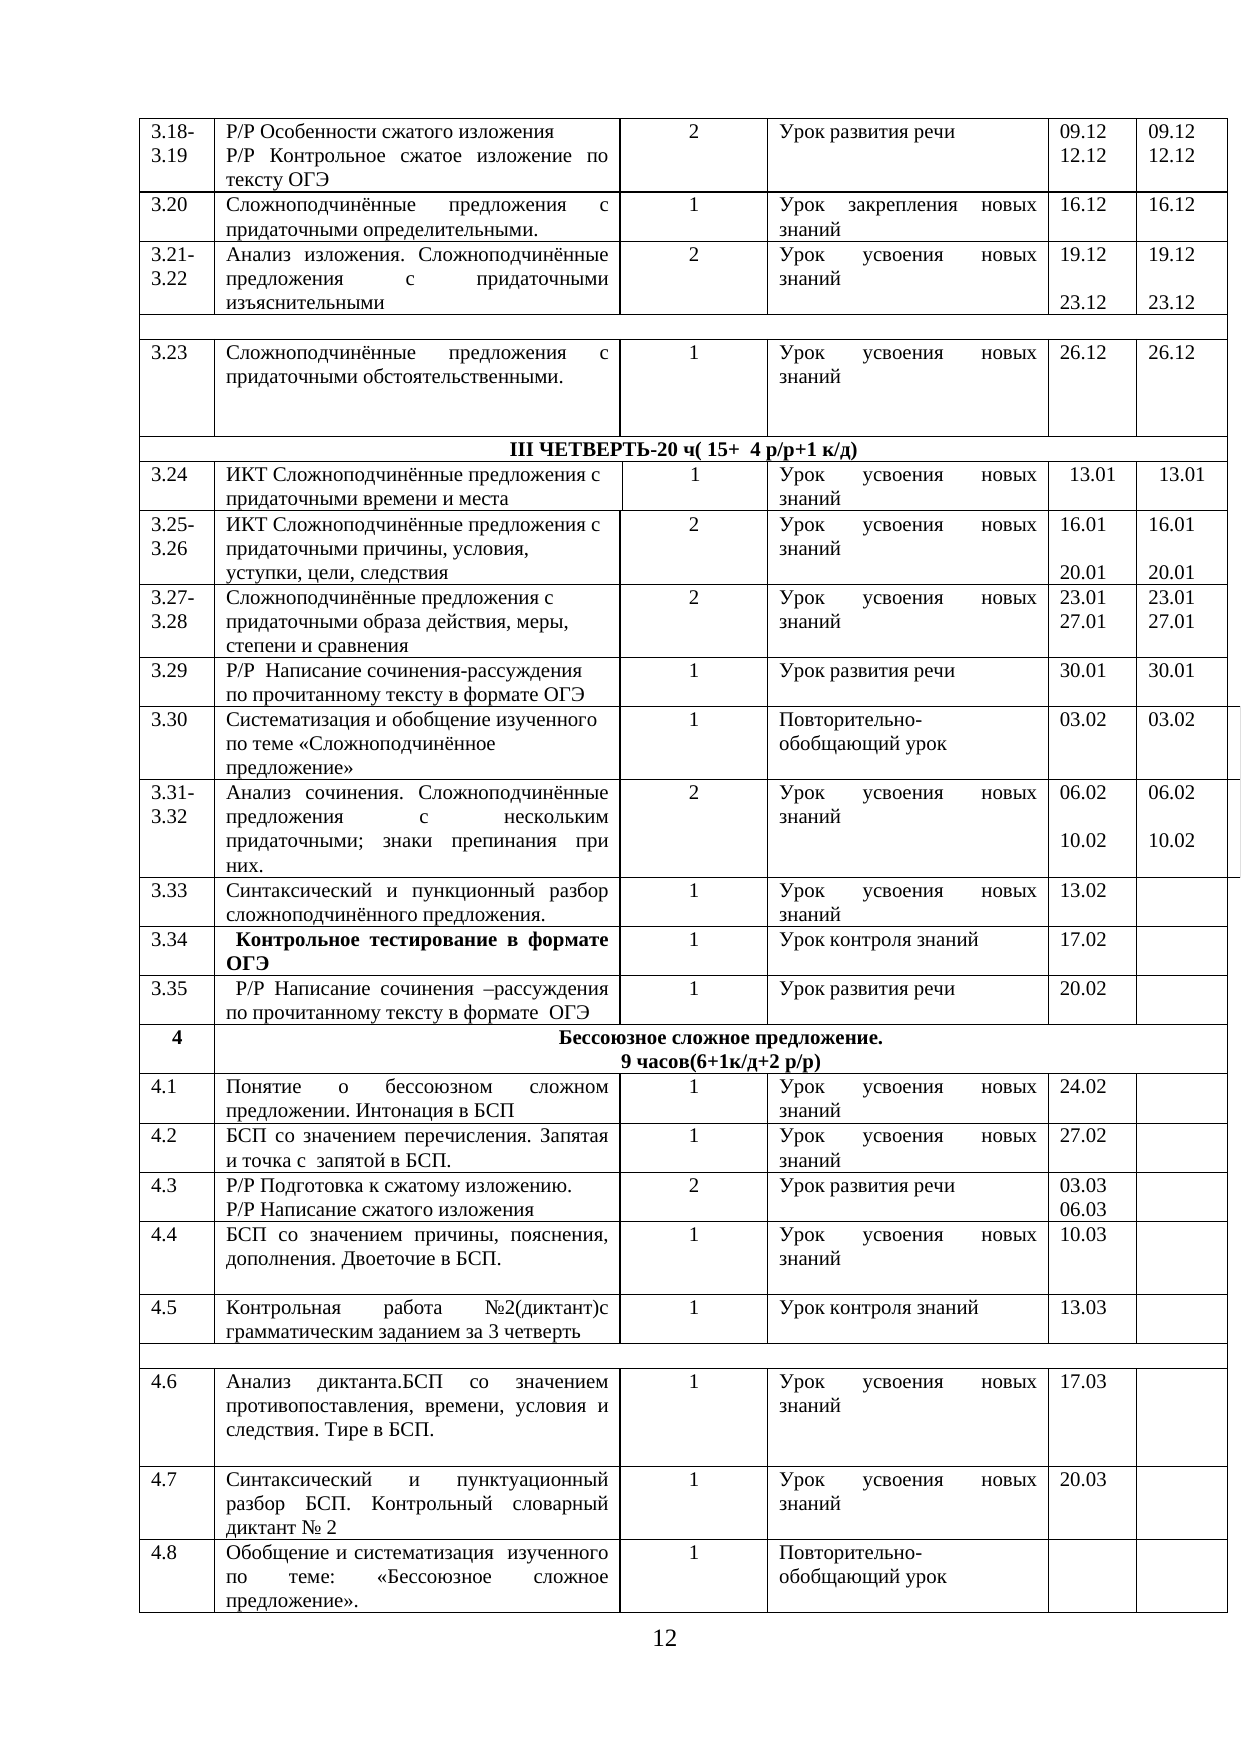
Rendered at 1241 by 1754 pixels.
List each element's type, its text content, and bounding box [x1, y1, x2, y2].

table_cell 26.12 [1137, 340, 1227, 436]
table_cell 20.03 [1049, 1467, 1136, 1539]
table_cell [1137, 1540, 1227, 1612]
table_cell Бессоюзное сложное предложение. 9 часов(6+1к/д+2 р/р) [215, 1025, 1227, 1073]
table_cell Синтаксический и пункционный разбор сложноподчинённого предложения. [215, 878, 619, 926]
table_cell Р/Р Подготовка к сжатому изложению. Р/Р Написание сжатого изложения [215, 1173, 619, 1221]
table_cell [1228, 707, 1240, 779]
table_cell Анализ изложения. Сложноподчинённые предложения с придаточными изъяснительными [215, 242, 619, 314]
table_cell 1 [621, 1074, 767, 1122]
table_cell 19.12 23.12 [1049, 242, 1136, 314]
table_cell 3.18-3.19 [140, 119, 214, 191]
table_cell 13.02 [1049, 878, 1136, 926]
table_cell ИКТ Сложноподчинённые предложения с придаточными времени и места [215, 462, 622, 510]
table_cell Урок развития речи [768, 976, 1048, 1024]
table_cell Урок усвоения новых знаний [768, 1369, 1048, 1466]
table_cell 3.34 [140, 927, 214, 975]
table_cell 2 [621, 780, 767, 877]
table_cell Синтаксический и пунктуационный разбор БСП. Контрольный словарный диктант № 2 [215, 1467, 619, 1539]
table_cell 4.4 [140, 1222, 214, 1294]
table_cell Урок усвоения новых знаний [768, 340, 1048, 436]
table_cell Урок усвоения новых знаний [768, 780, 1048, 877]
table_cell 1 [621, 707, 767, 779]
table_cell Урок развития речи [768, 658, 1048, 706]
table_cell 1 [621, 1467, 767, 1539]
table_cell БСП со значением причины, пояснения, дополнения. Двоеточие в БСП. [215, 1222, 619, 1294]
table_cell 3.35 [140, 976, 214, 1024]
table_cell 13.01 [1137, 462, 1227, 510]
table_cell [1137, 927, 1227, 975]
table_cell 03.03 06.03 [1049, 1173, 1136, 1221]
table_cell 16.01 20.01 [1049, 511, 1136, 584]
table_cell III ЧЕТВЕРТЬ-20 ч( 15+ 4 р/р+1 к/д) [140, 437, 1227, 461]
table_cell Урок усвоения новых знаний [768, 462, 1048, 510]
table_cell 20.02 [1049, 976, 1136, 1024]
table_cell Урок контроля знаний [768, 927, 1048, 975]
table_cell [1137, 1173, 1227, 1221]
table_cell 4.8 [140, 1540, 214, 1612]
table_cell 03.02 [1049, 707, 1136, 779]
table_cell Обобщение и систематизация изученного по теме: «Бессоюзное сложное предложение». [215, 1540, 619, 1612]
table_cell 10.03 [1049, 1222, 1136, 1294]
table_cell Р/Р Написание сочинения-рассуждения по прочитанному тексту в формате ОГЭ [215, 658, 619, 706]
table_cell 13.01 [1049, 462, 1136, 510]
table_cell [1137, 878, 1227, 926]
table_cell 26.12 [1049, 340, 1136, 436]
table_cell 3.20 [140, 193, 214, 241]
table_cell Р/Р Написание сочинения –рассуждения по прочитанному тексту в формате ОГЭ [215, 976, 619, 1024]
table_cell 1 [621, 1124, 767, 1172]
table_cell Урок усвоения новых знаний [768, 511, 1048, 584]
table_cell 2 [621, 242, 767, 314]
table_cell [1137, 1074, 1227, 1122]
table_cell 3.29 [140, 658, 214, 706]
table_cell 13.03 [1049, 1295, 1136, 1343]
table_cell 16.12 [1049, 193, 1136, 241]
table_cell 1 [621, 340, 767, 436]
table_cell 03.02 [1137, 707, 1227, 779]
table_cell [1137, 1124, 1227, 1172]
table_cell 1 [621, 1222, 767, 1294]
table_cell Систематизация и обобщение изученного по теме «Сложноподчинённое предложение» [215, 707, 619, 779]
table_cell 4.5 [140, 1295, 214, 1343]
table_cell 2 [621, 511, 767, 584]
table_cell Контрольная работа №2(диктант)с грамматическим заданием за 3 четверть [215, 1295, 619, 1343]
table_cell 1 [621, 1369, 767, 1466]
table_cell 3.30 [140, 707, 214, 779]
table_cell 09.12 12.12 [1049, 119, 1136, 191]
table_cell 16.01 20.01 [1137, 511, 1227, 584]
table_cell 2 [621, 585, 767, 657]
table_cell БСП со значением перечисления. Запятая и точка с запятой в БСП. [215, 1124, 619, 1172]
table_cell 3.23 [140, 340, 214, 436]
table_cell 1 [621, 1540, 767, 1612]
table_cell 09.12 12.12 [1137, 119, 1227, 191]
table_cell 17.03 [1049, 1369, 1136, 1466]
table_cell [215, 193, 619, 241]
table_cell 1 [621, 658, 767, 706]
table_cell 16.12 [1137, 193, 1227, 241]
table_cell 1 [621, 976, 767, 1024]
table_cell Сложноподчинённые предложения с придаточными образа действия, меры, степени и сравнения [215, 585, 619, 657]
table_cell 3.31-3.32 [140, 780, 214, 877]
table_cell 4.1 [140, 1074, 214, 1122]
table_cell Понятие о бессоюзном сложном предложении. Интонация в БСП [215, 1074, 619, 1122]
table_cell 23.01 27.01 [1137, 585, 1227, 657]
table_cell 30.01 [1137, 658, 1227, 706]
table_cell 27.02 [1049, 1124, 1136, 1172]
table_cell 2 [621, 119, 767, 191]
table_cell Урок развития речи [768, 119, 1048, 191]
table_cell 1 [621, 878, 767, 926]
table_cell Урок усвоения новых знаний [768, 1124, 1048, 1172]
table_cell 4.2 [140, 1124, 214, 1172]
table_cell Урок развития речи [768, 1173, 1048, 1221]
table_cell 4.6 [140, 1369, 214, 1466]
table_cell 23.01 27.01 [1049, 585, 1136, 657]
table_cell 1 [621, 927, 767, 975]
table_cell 4.3 [140, 1173, 214, 1221]
table_cell Урок усвоения новых знаний [768, 242, 1048, 314]
table_cell 1 [623, 462, 767, 510]
table_cell Сложноподчинённые предложения с придаточными обстоятельственными. [215, 340, 619, 436]
table_cell 06.02 10.02 [1137, 780, 1227, 877]
table_cell 3.25-3.26 [140, 511, 214, 584]
table_cell Анализ диктанта.БСП со значением противопоставления, времени, условия и следствия. Тире в БСП. [215, 1369, 619, 1466]
table_cell 19.12 23.12 [1137, 242, 1227, 314]
table_cell Урок усвоения новых знаний [768, 585, 1048, 657]
table_cell 2 [621, 1173, 767, 1221]
table_cell [140, 315, 1227, 339]
table_cell Повторительно-обобщающий урок [768, 1540, 1048, 1612]
table_cell Урок закрепления новых знаний [768, 193, 1048, 241]
table_cell 06.02 10.02 [1049, 780, 1136, 877]
table_cell [1137, 1295, 1227, 1343]
table_cell [1137, 1369, 1227, 1466]
table_cell Урок усвоения новых знаний [768, 878, 1048, 926]
table_cell Р/Р Особенности сжатого изложения Р/Р Контрольное сжатое изложение по тексту ОГЭ [215, 119, 619, 191]
table_cell 17.02 [1049, 927, 1136, 975]
table_cell 3.21-3.22 [140, 242, 214, 314]
table_cell [1137, 1467, 1227, 1539]
table_cell Урок усвоения новых знаний [768, 1074, 1048, 1122]
table_cell Контрольное тестирование в формате ОГЭ [215, 927, 619, 975]
table_cell 1 [621, 193, 767, 241]
table_cell 3.33 [140, 878, 214, 926]
table_cell Урок усвоения новых знаний [768, 1222, 1048, 1294]
table_cell [1137, 1222, 1227, 1294]
table_cell 30.01 [1049, 658, 1136, 706]
table_cell [140, 1344, 1227, 1368]
table_cell Анализ сочинения. Сложноподчинённые предложения с нескольким придаточными; знаки препинания при них. [215, 780, 619, 877]
table_cell 4.7 [140, 1467, 214, 1539]
table_cell ИКТ Сложноподчинённые предложения с придаточными причины, условия, уступки, цели, следствия [215, 511, 619, 584]
table_cell Урок усвоения новых знаний [768, 1467, 1048, 1539]
table_cell 3.27-3.28 [140, 585, 214, 657]
table_cell 24.02 [1049, 1074, 1136, 1122]
table_cell 4 [140, 1025, 214, 1073]
table_cell Повторительно-обобщающий урок [768, 707, 1048, 779]
table_cell [1049, 1540, 1136, 1612]
table_cell [1137, 976, 1227, 1024]
table_cell Урок контроля знаний [768, 1295, 1048, 1343]
table_cell [1228, 780, 1240, 877]
table_cell 1 [621, 1295, 767, 1343]
table_cell 3.24 [140, 462, 214, 510]
